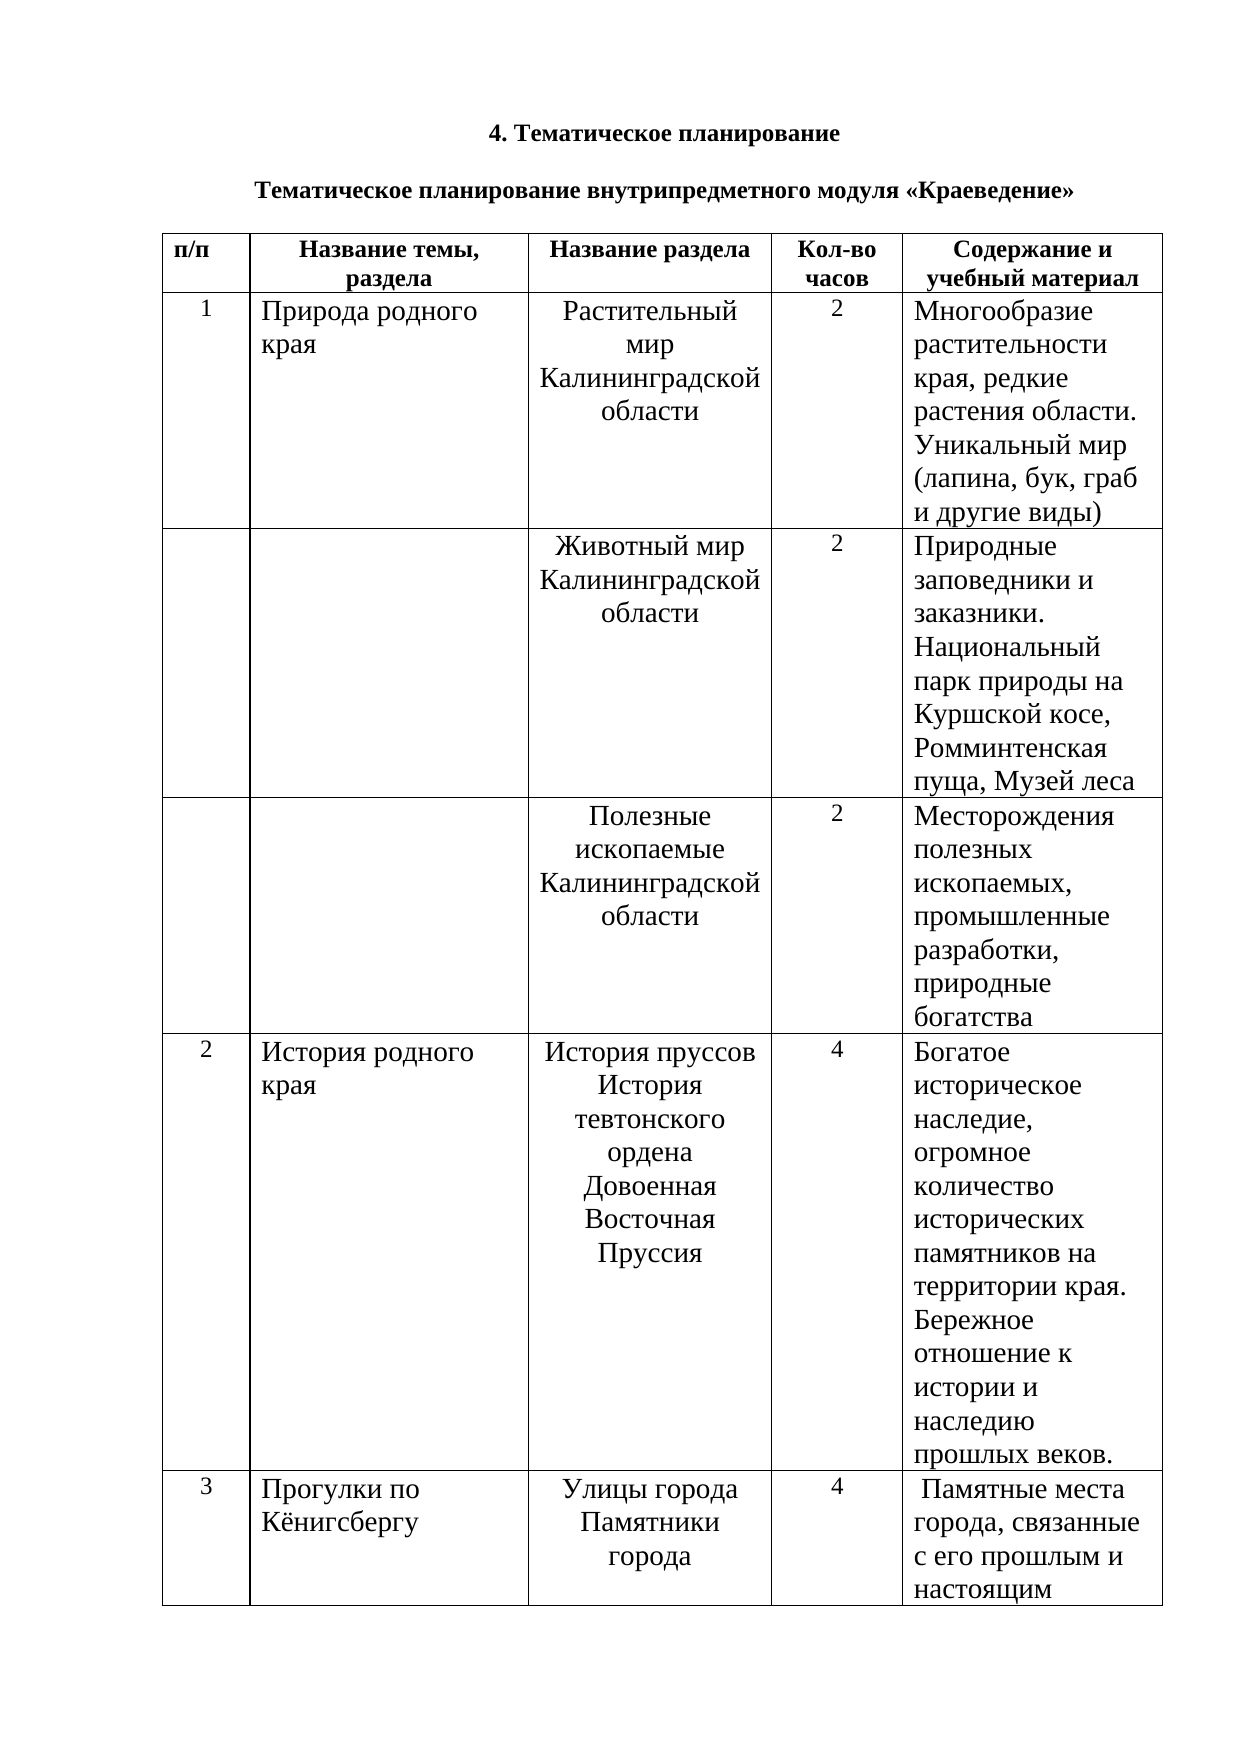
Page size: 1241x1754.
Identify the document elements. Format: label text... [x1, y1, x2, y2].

text 4. Тематическое планирование [177, 118, 1152, 147]
table_cell [251, 798, 528, 1033]
table_cell Многообразие растительности края, редкие растения области. Уникальный мир (лапина, бук, граб и другие виды) [903, 293, 1162, 527]
table_header Название раздела [529, 234, 771, 292]
table_header п/п [163, 234, 249, 292]
table_cell 2 [772, 293, 902, 527]
table_cell [163, 529, 249, 797]
table_cell [163, 798, 249, 1033]
table_cell 1 [163, 293, 249, 527]
table_cell [251, 529, 528, 797]
table_cell Природа родного края [251, 293, 528, 527]
table_cell Полезные ископаемые Калининградской области [529, 798, 771, 1033]
table_cell Растительный мир Калининградской области [529, 293, 771, 527]
table_header Кол-во часов [772, 234, 902, 292]
table_cell 2 [163, 1034, 249, 1470]
table_cell Богатое историческое наследие, огромное количество исторических памятников на территории края. Бережное отношение к истории и наследию прошлых веков. [903, 1034, 1162, 1470]
table_header Содержание и учебный материал [903, 234, 1162, 292]
table_cell Месторождения полезных ископаемых, промышленные разработки, природные богатства [903, 798, 1162, 1033]
table_cell История пруссов История тевтонского ордена Довоенная Восточная Пруссия [529, 1034, 771, 1470]
table_cell Памятные места города, связанные с его прошлым и настоящим [903, 1471, 1162, 1605]
table_cell Животный мир Калининградской области [529, 529, 771, 797]
table_cell 4 [772, 1471, 902, 1605]
table_cell 2 [772, 798, 902, 1033]
table_cell 2 [772, 529, 902, 797]
text Тематическое планирование внутрипредметного модуля «Краеведение» [177, 176, 1152, 204]
table_cell Прогулки по Кёнигсбергу [251, 1471, 528, 1605]
table_header Название темы, раздела [251, 234, 528, 292]
table_cell 3 [163, 1471, 249, 1605]
table_cell Природные заповедники и заказники. Национальный парк природы на Куршской косе, Ромминтенская пуща, Музей леса [903, 529, 1162, 797]
table_cell 4 [772, 1034, 902, 1470]
table_cell Улицы города Памятники города [529, 1471, 771, 1605]
table_cell История родного края [251, 1034, 528, 1470]
